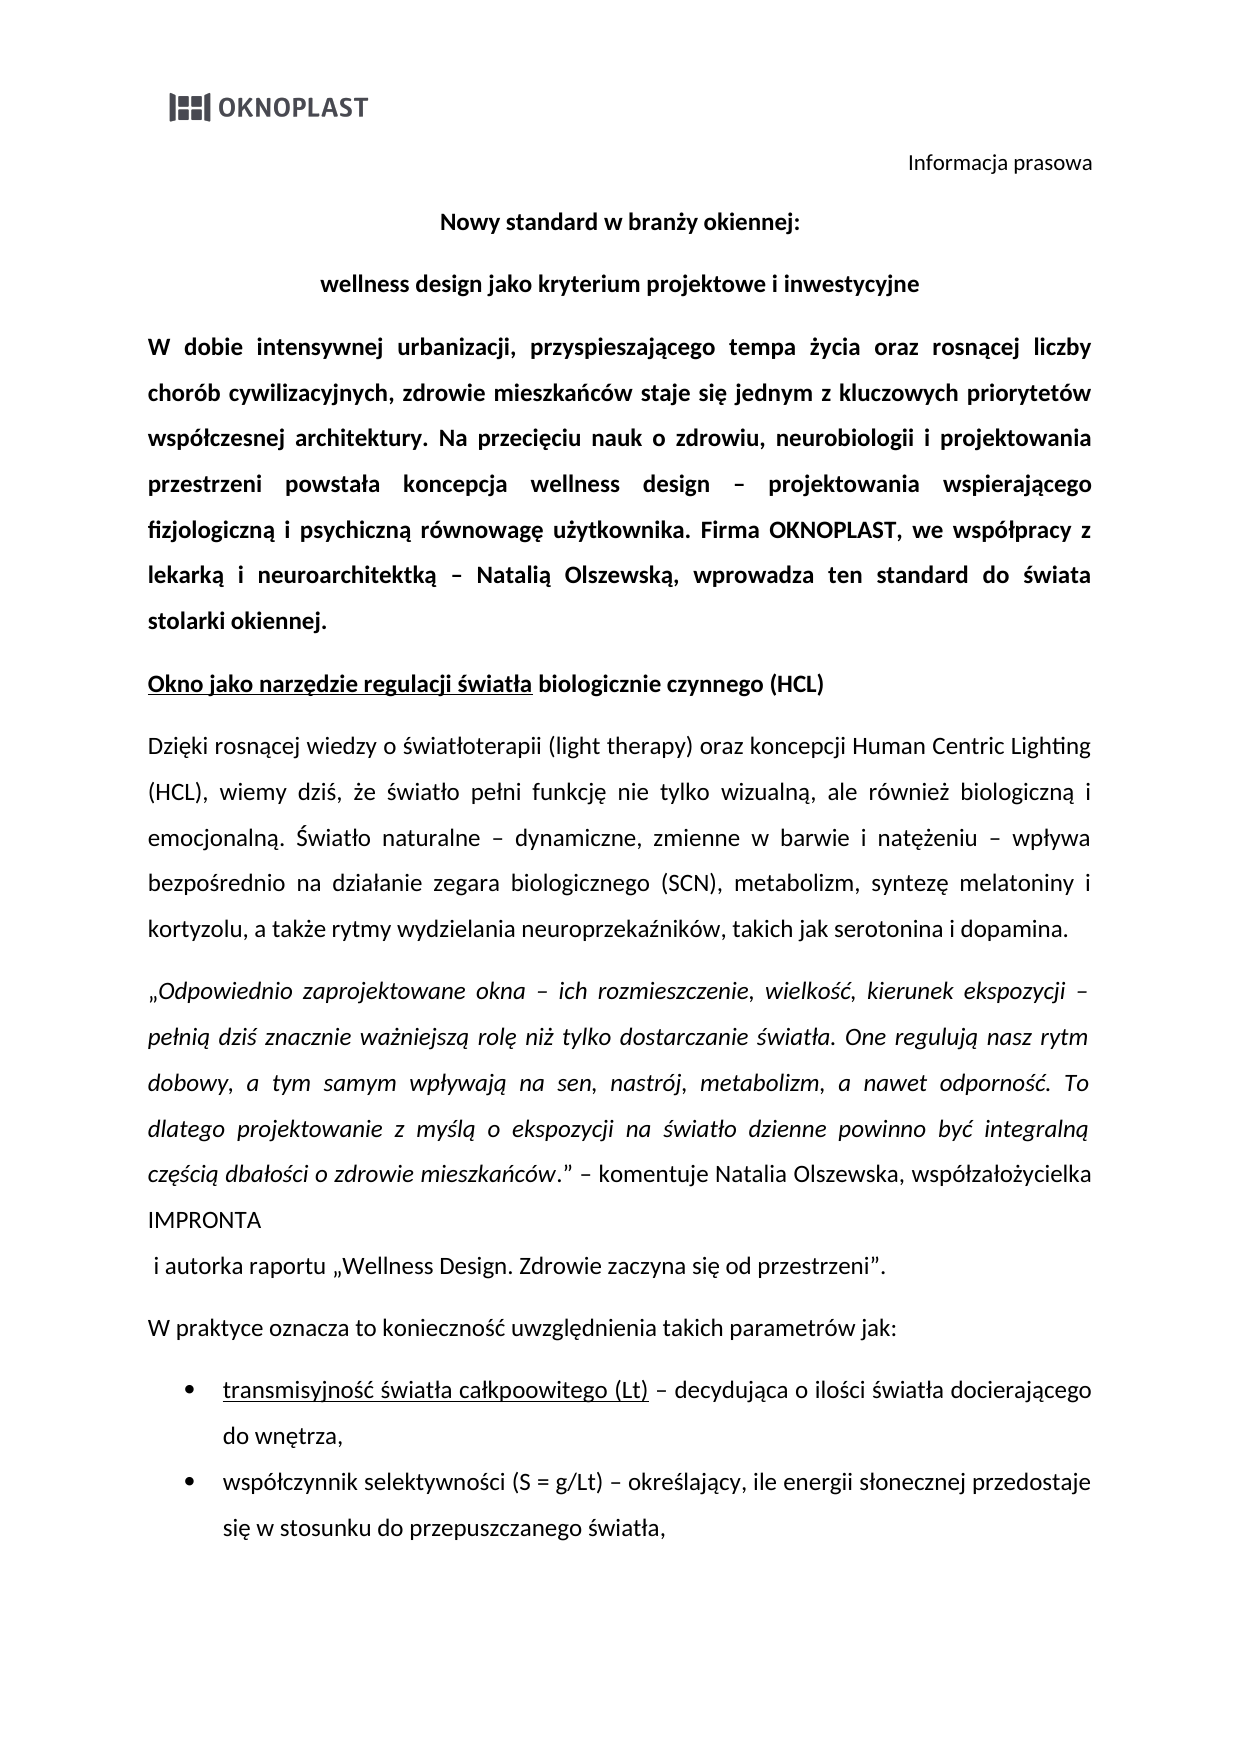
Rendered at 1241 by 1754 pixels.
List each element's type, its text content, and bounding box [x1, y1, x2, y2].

picture [147, 73, 388, 139]
list transmisyjność światła całkpoowitego (Lt) – decydująca o ilości światła docierającego do wnętrza, [185, 1375, 1093, 1451]
text „Odpowiednio zaprojektowane okna – ich rozmieszczenie, wielkość, kierunek ekspozycji – pełnią dziś znacznie ważniejszą rolę niż tylko dostarczanie światła. One regulują nasz rytm dobowy, a tym samym wpływają na sen, nastrój, metabolizm, a nawet odporność. To dlatego projektowanie z myślą o ekspozycji na światło dzienne powinno być integralną częścią dbałości o zdrowie mieszkańców.” – komentuje Natalia Olszewska, współzałożycielka IMPRONTA i autorka raportu „Wellness Design. Zdrowie zaczyna się od przestrzeni”. [148, 976, 1093, 1280]
text W dobie intensywnej urbanizacji, przyspieszającego tempa życia oraz rosnącej liczby chorób cywilizacyjnych, zdrowie mieszkańców staje się jednym z kluczowych priorytetów współczesnej architektury. Na przecięciu nauk o zdrowiu, neurobiologii i projektowania przestrzeni powstała koncepcja wellness design – projektowania wspierającego fizjologiczną i psychiczną równowagę użytkownika. Firma OKNOPLAST, we współpracy z lekarką i neuroarchitektką – Natalią Olszewską, wprowadza ten standard do świata stolarki okiennej. [148, 331, 1093, 636]
list współczynnik selektywności (S = g/Lt) – określający, ile energii słonecznej przedostaje się w stosunku do przepuszczanego światła, [185, 1466, 1093, 1542]
text Dzięki rosnącej wiedzy o światłoterapii (light therapy) oraz koncepcji Human Centric Lighting (HCL), wiemy dziś, że światło pełni funkcję nie tylko wizualną, ale również biologiczną i emocjonalną. Światło naturalne – dynamiczne, zmienne w barwie i natężeniu – wpływa bezpośrednio na działanie zegara biologicznego (SCN), metabolizm, syntezę melatoniny i kortyzolu, a także rytmy wydzielania neuroprzekaźników, takich jak serotonina i dopamina. [148, 730, 1093, 944]
text Okno jako narzędzie regulacji światła biologicznie czynnego (HCL) [148, 668, 1093, 698]
text wellness design jako kryterium projektowe i inwestycyjne [148, 269, 1093, 299]
text Nowy standard w branży okiennej: [148, 206, 1093, 237]
text Informacja prasowa [148, 148, 1093, 176]
text W praktyce oznacza to konieczność uwzględnienia takich parametrów jak: [148, 1312, 1093, 1343]
